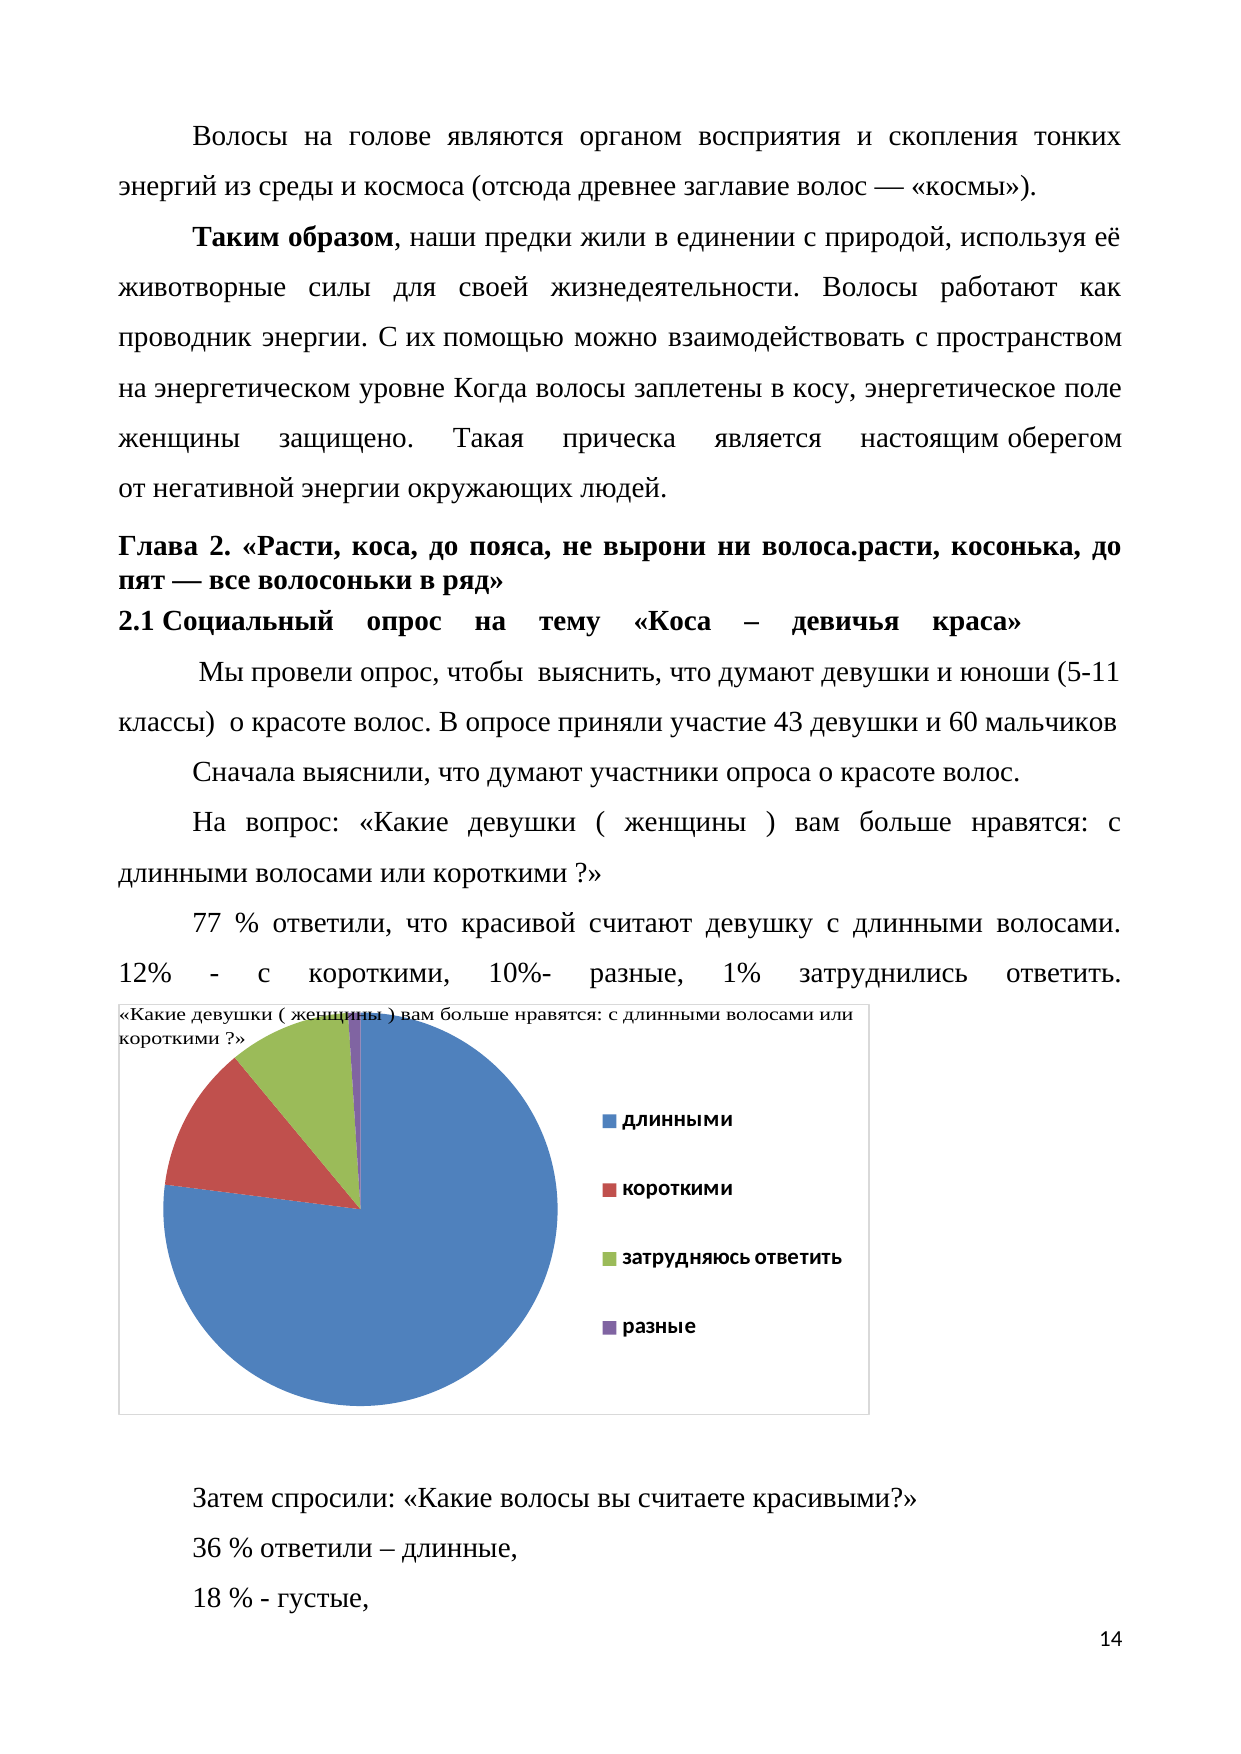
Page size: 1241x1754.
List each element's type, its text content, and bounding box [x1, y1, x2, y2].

text Сначала выяснили, что думают участники опроса о красоте волос. [118, 754, 1122, 788]
text 2.1 Социальный опрос на тему «Коса – девичья краса» Мы провели опрос, чтобы выяснить, что думают девушки и юноши (5-11 классы) о красоте волос. В опросе приняли участие 43 девушки и 60 мальчиков [118, 603, 1122, 737]
text Волосы на голове являются органом восприятия и скопления тонких энергий из среды и космоса (отсюда древнее заглавие волос — «космы»). [118, 118, 1122, 202]
text 18 % - густые, [118, 1580, 1122, 1614]
text 77 % ответили, что красивой считают девушку с длинными волосами. 12% - с короткими, 10%- разные, 1% затруднились ответить. [118, 905, 1122, 1415]
text На вопрос: «Какие девушки ( женщины ) вам больше нравятся: с длинными волосами или короткими ?» [118, 804, 1122, 888]
text Глава 2. «Расти, коса, до пояса, не вырони ни волоса.расти, косонька, до пят — все волосоньки в ряд» [118, 528, 1122, 596]
text Затем спросили: «Какие волосы вы считаете красивыми?» [118, 1480, 1122, 1513]
text 36 % ответили – длинные, [118, 1530, 1122, 1564]
text Таким образом, наши предки жили в единении с природой, используя её животворные силы для своей жизнедеятельности. Волосы работают как проводник энергии. С их помощью можно взаимодействовать с пространством на энергетическом уровне Когда волосы заплетены в косу, энергетическое поле женщины защищено. Такая прическа является настоящим оберегом от негативной энергии окружающих людей. [118, 219, 1122, 504]
